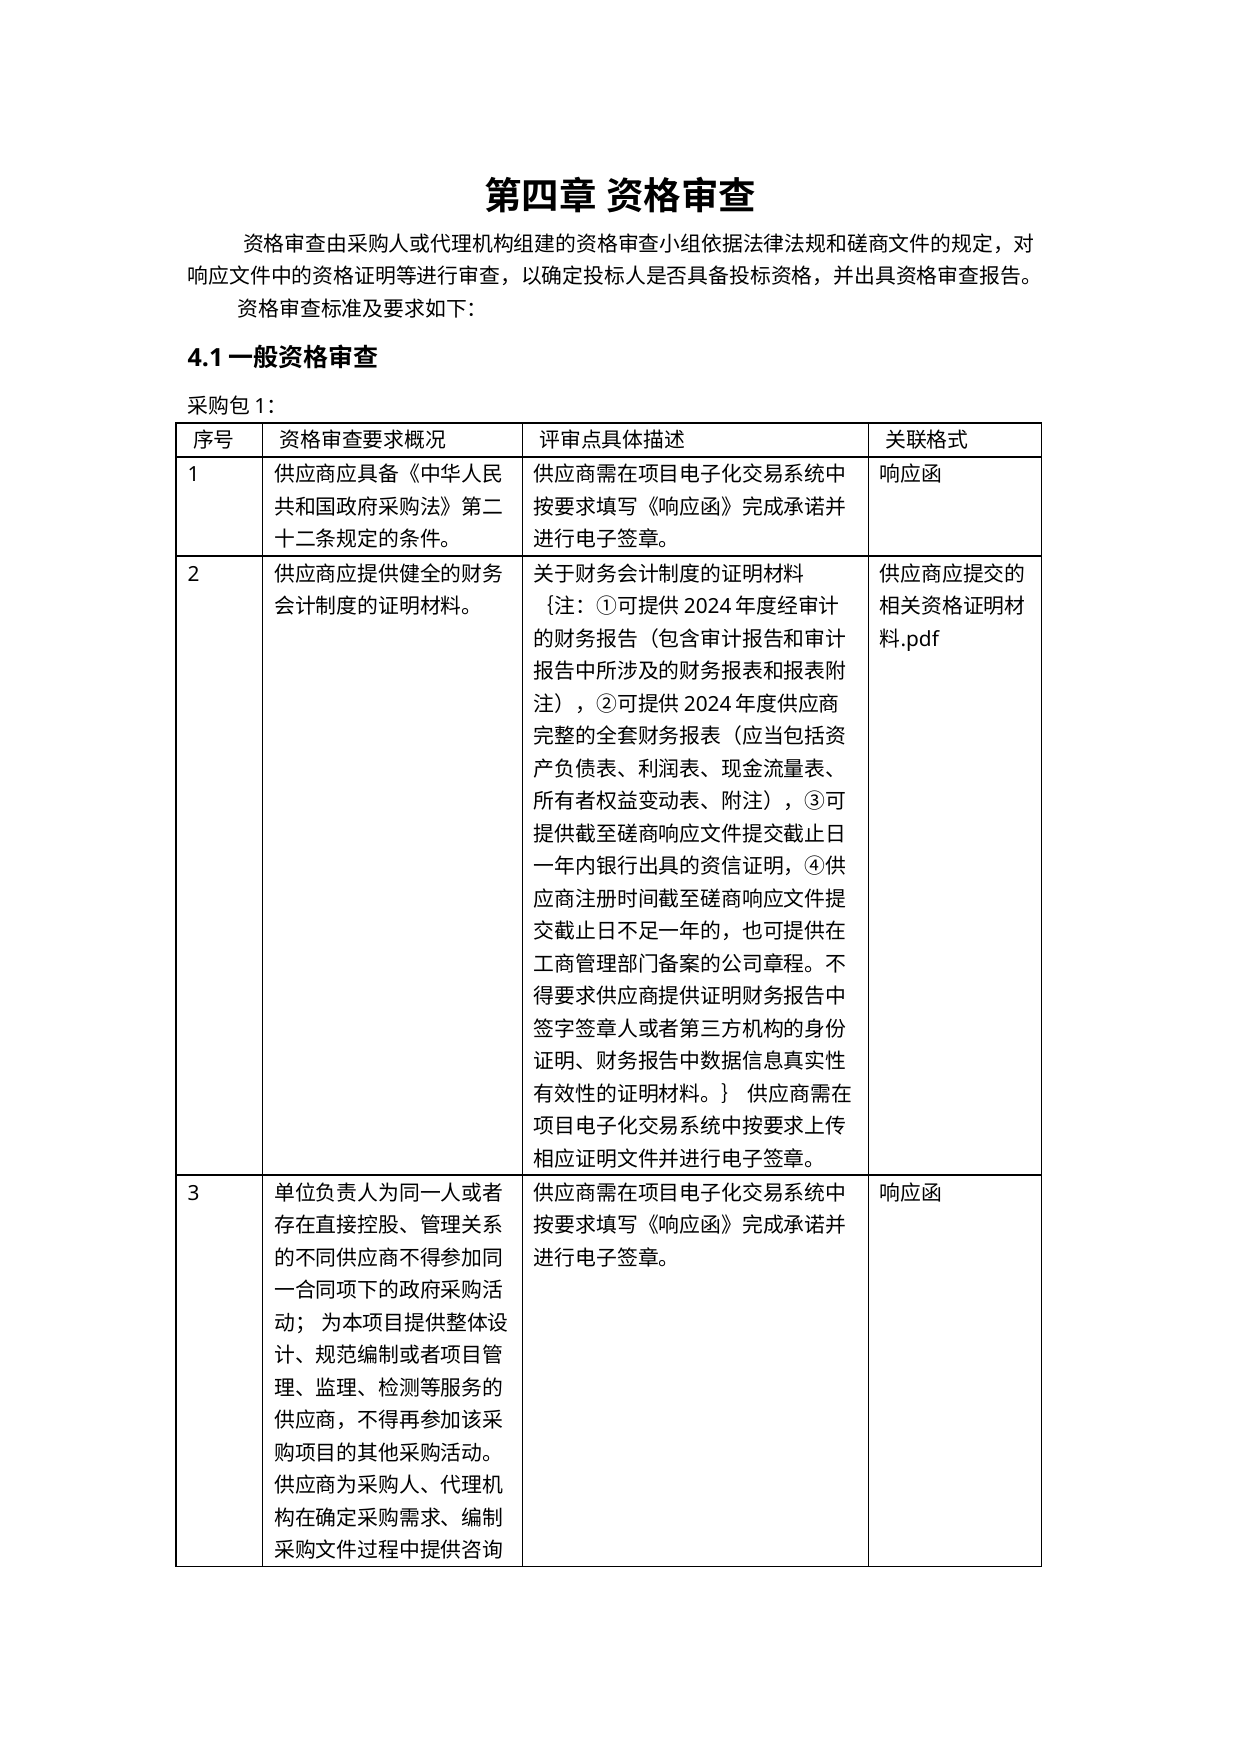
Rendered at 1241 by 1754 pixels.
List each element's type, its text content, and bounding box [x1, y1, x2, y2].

table_cell 关于财务会计制度的证明材料｛注：①可提供2024年度经审计的财务报告（包含审计报告和审计报告中所涉及的财务报表和报表附注），②可提供2024年度供应商完整的全套财务报表（应当包括资产负债表、利润表、现金流量表、所有者权益变动表、附注），③可提供截至磋商响应文件提交截止日一年内银行出具的资信证明，④供应商注册时间截至磋商响应文件提交截止日不足一年的，也可提供在工商管理部门备案的公司章程。不得要求供应商提供证明财务报告中签字签章人或者第三方机构的身份证明、财务报告中数据信息真实性有效性的证明材料。｝ 供应商需在项目电子化交易系统中按要求上传相应证明文件并进行电子签章。 [523, 557, 868, 1174]
text 第四章 资格审查 [187, 162, 1053, 227]
table_cell 1 [177, 458, 262, 555]
table_cell 供应商需在项目电子化交易系统中按要求填写《响应函》完成承诺并进行电子签章。 [523, 458, 868, 555]
table_cell 响应函 [869, 458, 1041, 555]
table_header 关联格式 [869, 424, 1041, 456]
table_header 序号 [177, 424, 262, 456]
table_cell 2 [177, 557, 262, 1174]
text 资格审查由采购人或代理机构组建的资格审查小组依据法律法规和磋商文件的规定，对响应文件中的资格证明等进行审查，以确定投标人是否具备投标资格，并出具资格审查报告。 [187, 227, 1053, 292]
table_header 评审点具体描述 [523, 424, 868, 456]
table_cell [523, 1176, 868, 1566]
table_header 资格审查要求概况 [263, 424, 522, 456]
table_cell 3 [177, 1176, 262, 1566]
table_cell 供应商应提供健全的财务会计制度的证明材料。 [263, 557, 522, 1174]
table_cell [263, 1176, 522, 1566]
text 采购包1： [187, 389, 1053, 422]
text 4.1一般资格审查 [187, 324, 1053, 389]
table_cell 供应商应提交的相关资格证明材料.pdf [869, 557, 1041, 1174]
text 资格审查标准及要求如下： [187, 292, 1053, 324]
table_cell 响应函 [869, 1176, 1041, 1566]
table_cell 供应商应具备《中华人民共和国政府采购法》第二十二条规定的条件。 [263, 458, 522, 555]
